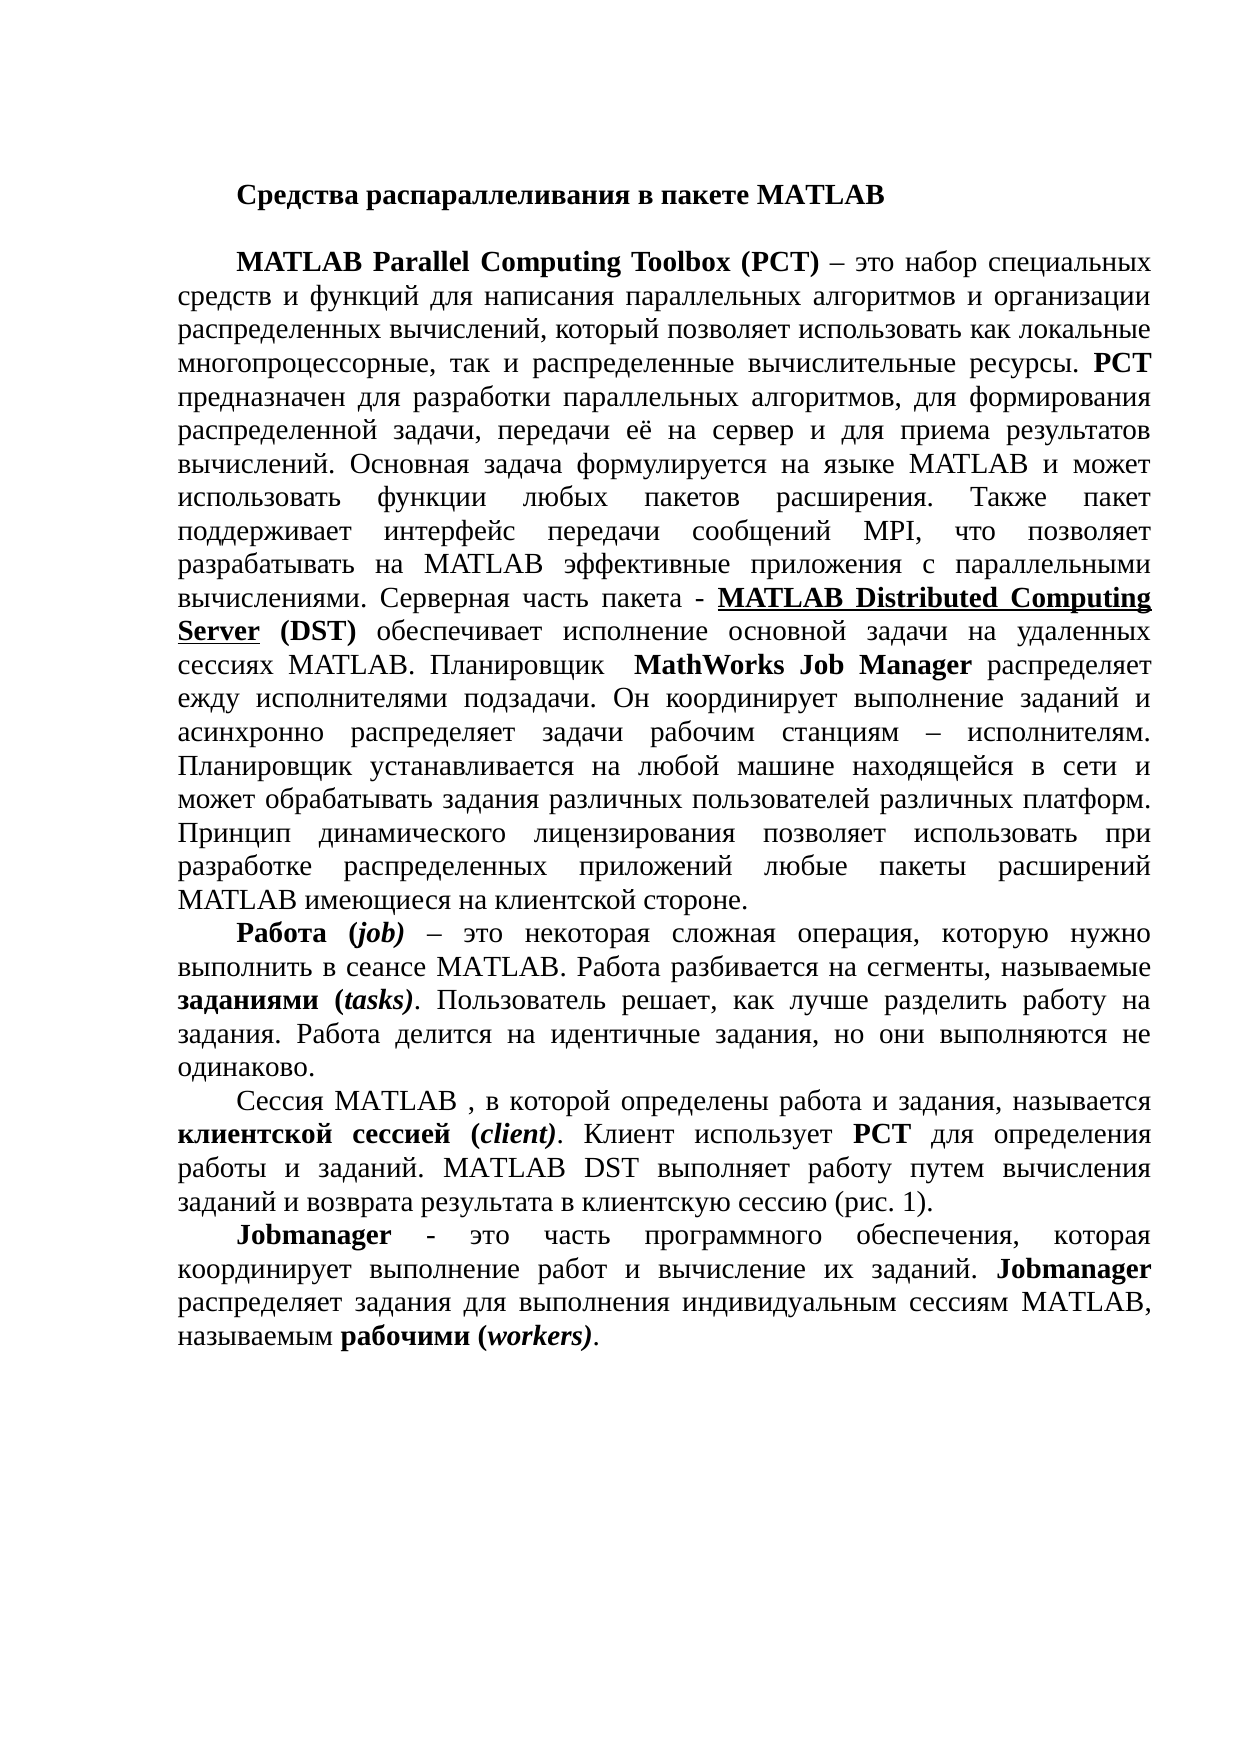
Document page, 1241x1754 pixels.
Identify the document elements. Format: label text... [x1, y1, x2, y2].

text Сессия MATLAB , в которой определены работа и задания, называется клиентской сессией (client). Клиент использует PCT для определения работы и заданий. MATLAB DST выполняет работу путем вычисления заданий и возврата результата в клиентскую сессию (рис. 1). [177, 1083, 1152, 1217]
text Средства распараллеливания в пакете MATLAB [177, 177, 1152, 211]
text MATLAB Parallel Computing Toolbox (PCT) – это набор специальных средств и функций для написания параллельных алгоритмов и организации распределенных вычислений, который позволяет использовать как локальные многопроцессорные, так и распределенные вычислительные ресурсы. PCT предназначен для разработки параллельных алгоритмов, для формирования распределенной задачи, передачи её на сервер и для приема результатов вычислений. Основная задача формулируется на языке MATLAB и может использовать функции любых пакетов расширения. Также пакет поддерживает интерфейс передачи сообщений MPI, что позволяет разрабатывать на MATLAB эффективные приложения с параллельными вычислениями. Серверная часть пакета - MATLAB Distributed Computing Server (DST) обеспечивает исполнение основной задачи на удаленных сессиях MATLAB. Планировщик MathWorks Job Manager распределяет ежду исполнителями подзадачи. Он координирует выполнение заданий и асинхронно распределяет задачи рабочим станциям – исполнителям. Планировщик устанавливается на любой машине находящейся в сети и может обрабатывать задания различных пользователей различных платформ. Принцип динамического лицензирования позволяет использовать при разработке распределенных приложений любые пакеты расширений MATLAB имеющиеся на клиентской стороне. [177, 244, 1152, 915]
text Jobmanager - это часть программного обеспечения, которая координирует выполнение работ и вычисление их заданий. Jobmanager распределяет задания для выполнения индивидуальным сессиям MATLAB, называемым рабочими (workers). [177, 1217, 1152, 1351]
text Работа (job) – это некоторая сложная операция, которую нужно выполнить в сеансе MATLAB. Работа разбивается на сегменты, называемые заданиями (tasks). Пользователь решает, как лучше разделить работу на задания. Работа делится на идентичные задания, но они выполняются не одинаково. [177, 915, 1152, 1083]
